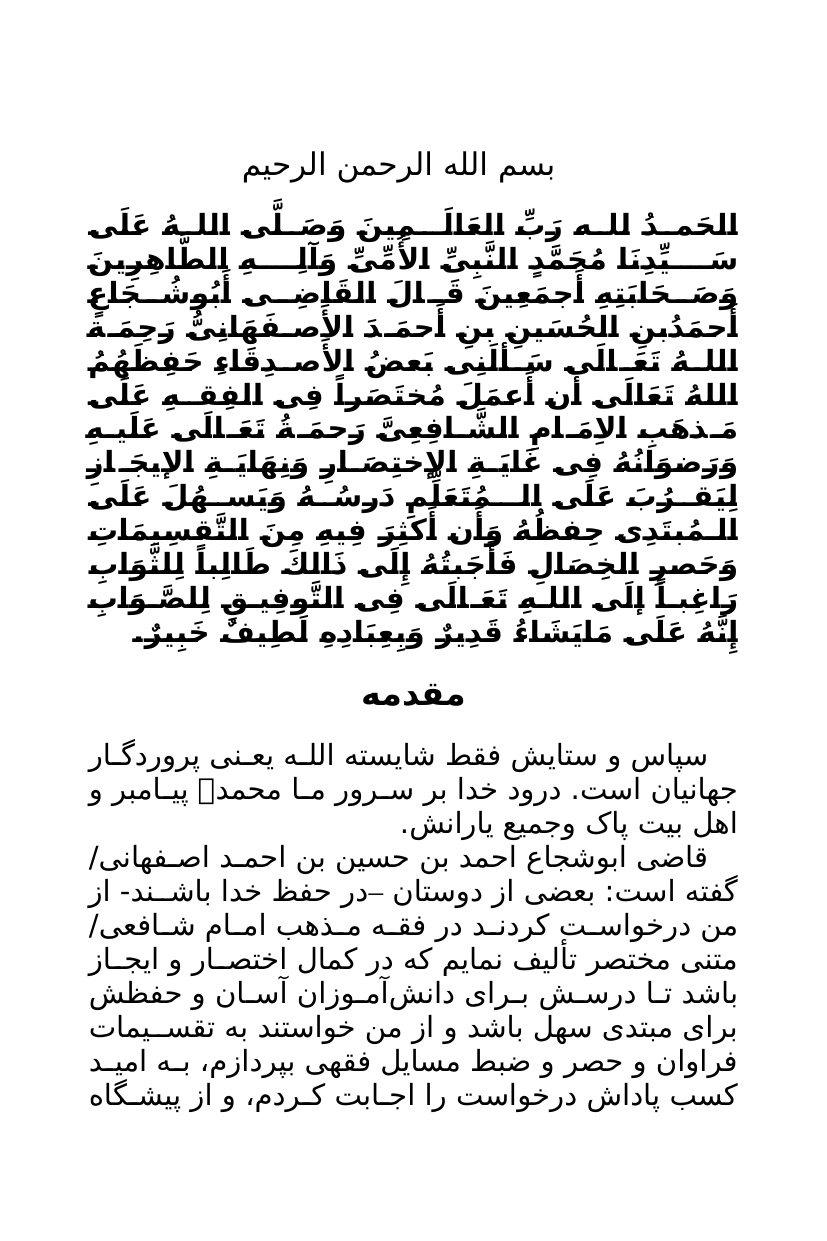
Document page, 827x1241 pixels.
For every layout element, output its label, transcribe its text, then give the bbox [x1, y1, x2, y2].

text مقدمه [89, 674, 738, 713]
text سپاس و ستایش فقط شایسته الله یعنی پروردگار جهانیان است. درود خدا بر سرور ما محمد پیامبر و اهل بیت پاک وجمیع یارانش. [89, 738, 738, 840]
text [89, 840, 738, 1112]
text الحَمدُ لله رَبِّ العَالَـمِينَ وَصَلَّی اللهُ عَلَی سَيِّدِنَا مُحَمَّدٍ النَّبِیِّ الأُمِّیِّ وَآلِهِ الطَّاهِرِينَ وَصَحَابَتِهِ أَجمَعِينَ قَالَ القَاضِی أَبُوشُجَاعٍ أَحمَدُبنِ الحُسَينِ بنِ أَحمَدَ الأَصفَهَانِیُّ رَحِمَة اللهُ تَعَالَی سَألَنِی بَعضُ الأَصدِقَاءِ حَفِظَهُمُ اللهُ تَعَالَی أَن أَعمَلَ مُختَصَراً فِی الفِقهِ عَلَی مَذهَبِ الاِمَامِ الشَّافِعِیَّ رَحمَةُ تَعَالَی عَلَيهِ وَرَضوَانُهُ فِی غَايَةِ الإختِصَارِ وَنِهَايَةِ الإيجَازِ لِيَقرُبَ عَلَی الـمُتَعَلِّمِ دَرسُهُ وَيَسهُلَ عَلَی الـمُبتَدِی حِفظُهُ وَأَن أَکثِرَ فِيهِ مِنَ التَّقسِيمَاتِ وَحَصرِ الخِصَالِ فَأَجَبتُهُ إِلَی ذَالكَ طَالِباً لِلثَّوَابِ رَاغِباً إلَی اللهِ تَعَالَی فِی التَّوفِيقِ لِلصَّوَابِ إِنَّهُ عَلَی مَايَشَاءُ قَدِيرٌ وَبِعِبَادِهِ لَطِيفٌ خَبِيرٌ. [89, 208, 738, 649]
text بسم الله الرحمن الرحیم [89, 147, 738, 183]
